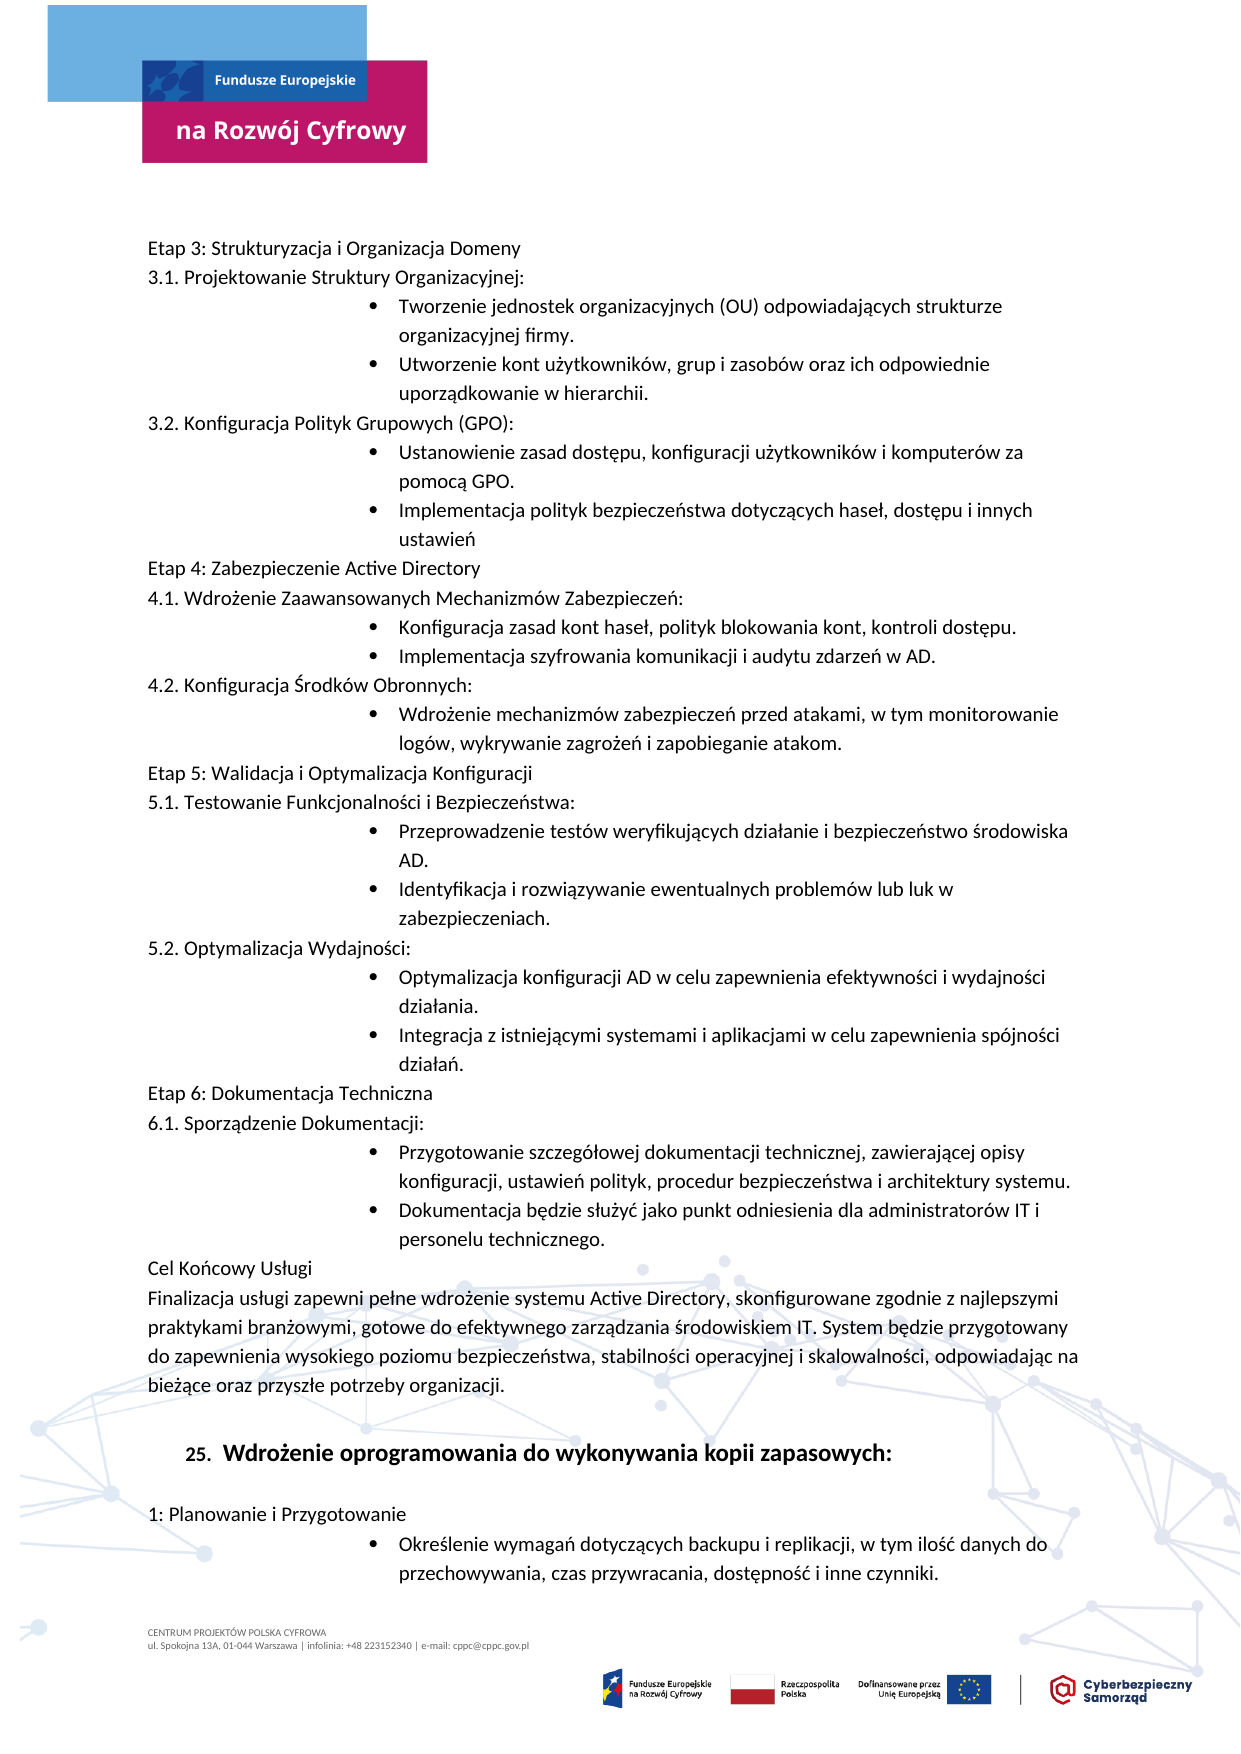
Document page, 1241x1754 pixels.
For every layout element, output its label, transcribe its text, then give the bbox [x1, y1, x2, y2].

list Wdrożenie mechanizmów zabezpieczeń przed atakami, w tym monitorowanie logów, wykrywanie zagrożeń i zapobieganie atakom. [369, 701, 1093, 756]
text 1: Planowanie i Przygotowanie [148, 1502, 1093, 1527]
text Finalizacja usługi zapewni pełne wdrożenie systemu Active Directory, skonfigurowane zgodnie z najlepszymi praktykami branżowymi, gotowe do efektywnego zarządzania środowiskiem IT. System będzie przygotowany do zapewnienia wysokiego poziomu bezpieczeństwa, stabilności operacyjnej i skalowalności, odpowiadając na bieżące oraz przyszłe potrzeby organizacji. [148, 1285, 1093, 1398]
list Wdrożenie oprogramowania do wykonywania kopii zapasowych: [185, 1437, 1093, 1468]
list Dokumentacja będzie służyć jako punkt odniesienia dla administratorów IT i personelu technicznego. [369, 1197, 1093, 1252]
list Ustanowienie zasad dostępu, konfiguracji użytkowników i komputerów za pomocą GPO. [369, 439, 1093, 493]
picture [20, 1255, 1241, 1754]
text 4.2. Konfiguracja Środków Obronnych: [148, 672, 1093, 698]
list Przygotowanie szczegółowej dokumentacji technicznej, zawierającej opisy konfiguracji, ustawień polityk, procedur bezpieczeństwa i architektury systemu. [369, 1139, 1093, 1193]
list Konfiguracja zasad kont haseł, polityk blokowania kont, kontroli dostępu. [369, 614, 1093, 639]
list Tworzenie jednostek organizacyjnych (OU) odpowiadających strukturze organizacyjnej firmy. [369, 293, 1093, 348]
text 5.1. Testowanie Funkcjonalności i Bezpieczeństwa: [148, 789, 1093, 814]
text 6.1. Sporządzenie Dokumentacji: [148, 1110, 1093, 1135]
list Implementacja szyfrowania komunikacji i audytu zdarzeń w AD. [369, 643, 1093, 668]
text Etap 6: Dokumentacja Techniczna [148, 1081, 1093, 1106]
text Cel Końcowy Usługi [148, 1256, 1093, 1281]
list Utworzenie kont użytkowników, grup i zasobów oraz ich odpowiednie uporządkowanie w hierarchii. [369, 351, 1093, 406]
list Implementacja polityk bezpieczeństwa dotyczących haseł, dostępu i innych ustawień [369, 497, 1093, 552]
list Identyfikacja i rozwiązywanie ewentualnych problemów lub luk w zabezpieczeniach. [369, 876, 1093, 931]
picture [47, 5, 428, 163]
list Integracja z istniejącymi systemami i aplikacjami w celu zapewnienia spójności działań. [369, 1022, 1093, 1077]
text 3.2. Konfiguracja Polityk Grupowych (GPO): [148, 410, 1093, 435]
text Etap 4: Zabezpieczenie Active Directory [148, 556, 1093, 581]
list Przeprowadzenie testów weryfikujących działanie i bezpieczeństwo środowiska AD. [369, 818, 1093, 873]
text Etap 5: Walidacja i Optymalizacja Konfiguracji [148, 760, 1093, 785]
text Etap 3: Strukturyzacja i Organizacja Domeny [148, 235, 1093, 260]
list Określenie wymagań dotyczących backupu i replikacji, w tym ilość danych do przechowywania, czas przywracania, dostępność i inne czynniki. [369, 1531, 1093, 1585]
text 3.1. Projektowanie Struktury Organizacyjnej: [148, 264, 1093, 289]
list Optymalizacja konfiguracji AD w celu zapewnienia efektywności i wydajności działania. [369, 964, 1093, 1018]
text 5.2. Optymalizacja Wydajności: [148, 935, 1093, 960]
text 4.1. Wdrożenie Zaawansowanych Mechanizmów Zabezpieczeń: [148, 585, 1093, 610]
